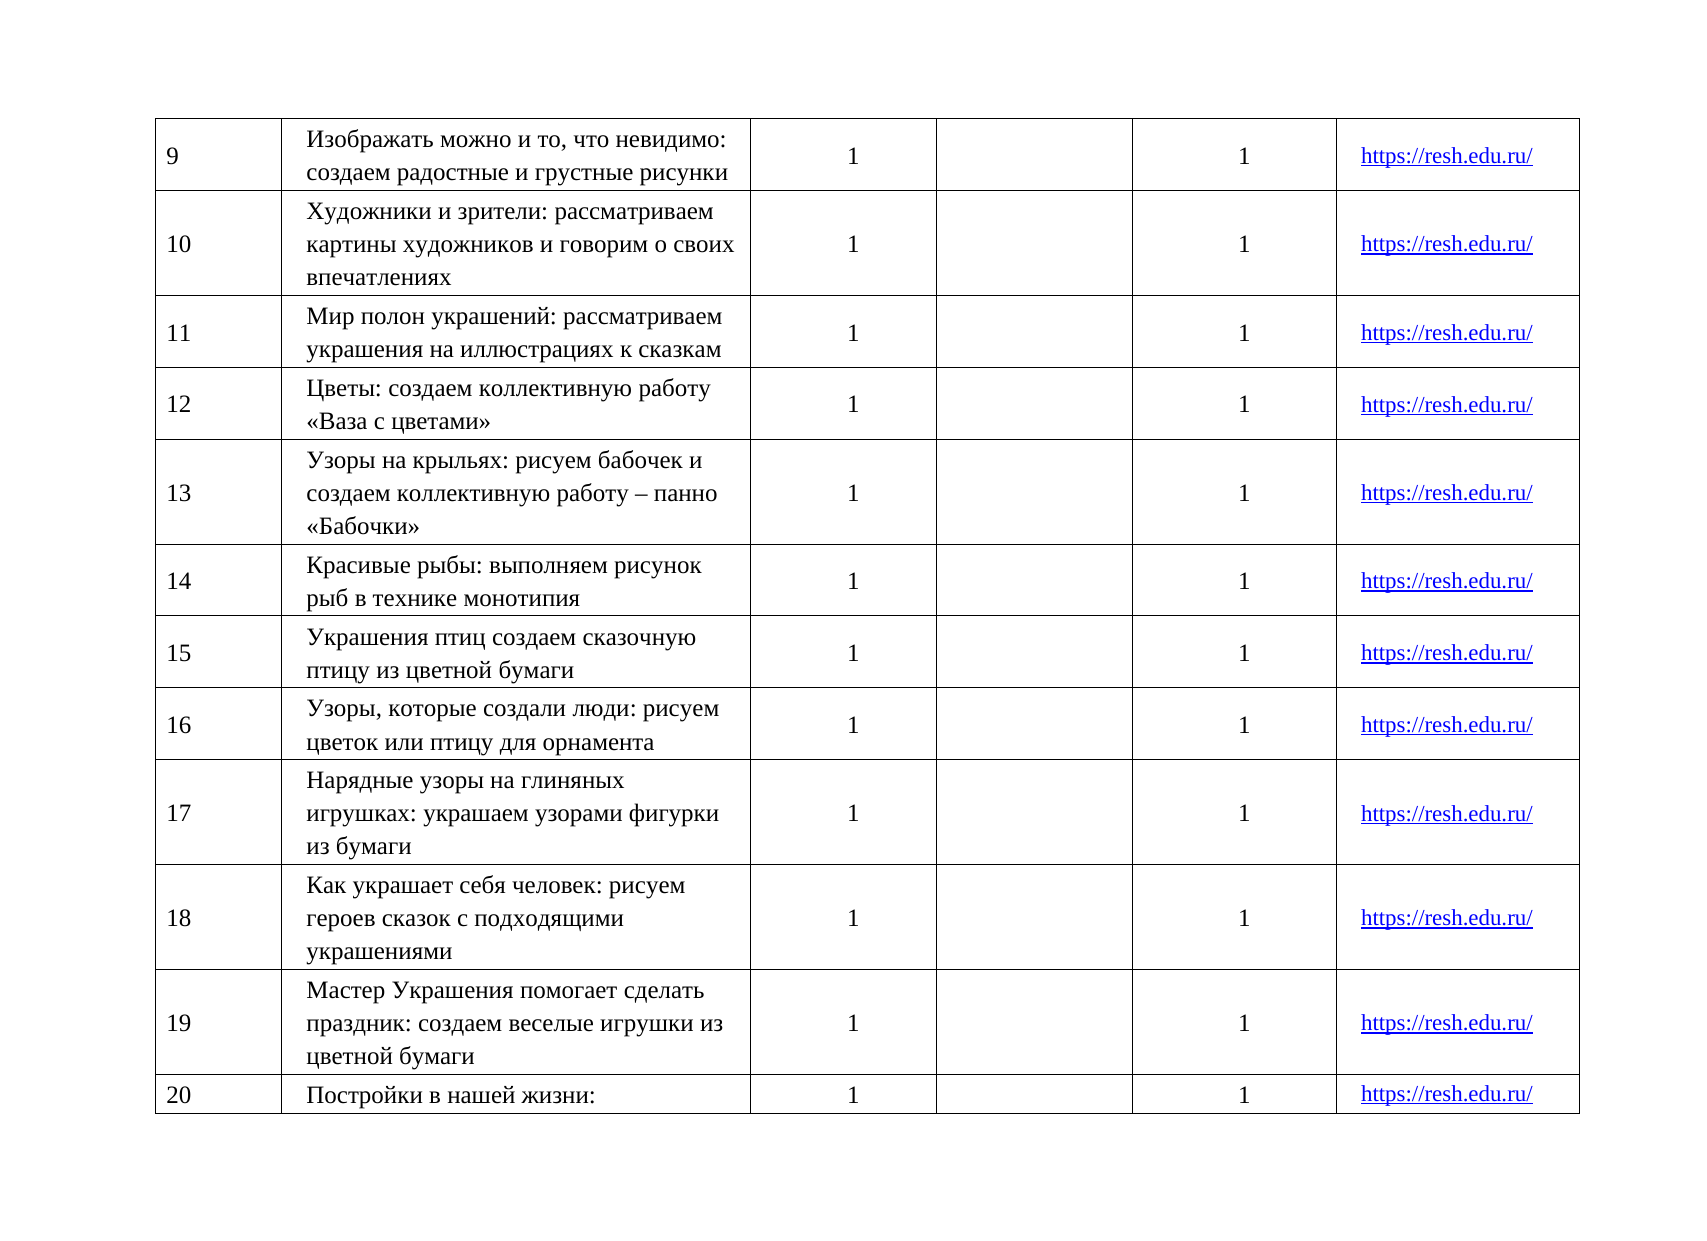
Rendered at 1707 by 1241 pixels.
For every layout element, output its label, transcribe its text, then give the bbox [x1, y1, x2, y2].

table_cell 14 [156, 545, 281, 615]
table_cell 1 [751, 970, 936, 1074]
table_cell [937, 119, 1132, 190]
table_cell https://resh.edu.ru/ [1337, 616, 1579, 687]
table_cell https://resh.edu.ru/ [1337, 865, 1579, 969]
table_cell 17 [156, 760, 281, 864]
table_cell Изображать можно и то, что невидимо: создаем радостные и грустные рисунки [282, 119, 750, 190]
table_cell [937, 688, 1132, 759]
table_cell 1 [1133, 368, 1336, 439]
table_cell 19 [156, 970, 281, 1074]
table_cell [937, 616, 1132, 687]
table_cell 1 [1133, 616, 1336, 687]
table_cell 1 [751, 191, 936, 295]
table_cell 1 [751, 865, 936, 969]
table_cell 1 [751, 368, 936, 439]
table_cell 1 [1133, 440, 1336, 543]
table_cell Мир полон украшений: рассматриваем украшения на иллюстрациях к сказкам [282, 296, 750, 367]
table_cell https://resh.edu.ru/ [1337, 545, 1579, 615]
table_cell Цветы: создаем коллективную работу «Ваза с цветами» [282, 368, 750, 439]
table_cell 1 [1133, 970, 1336, 1074]
table_cell [937, 760, 1132, 864]
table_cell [1337, 1075, 1579, 1113]
table_cell 1 [751, 1075, 936, 1113]
table_cell 1 [751, 440, 936, 543]
table_cell 20 [156, 1075, 281, 1113]
table_cell https://resh.edu.ru/ [1337, 970, 1579, 1074]
table_cell 1 [751, 616, 936, 687]
table_cell 1 [751, 545, 936, 615]
table_cell Мастер Украшения помогает сделать праздник: создаем веселые игрушки из цветной бумаги [282, 970, 750, 1074]
table_cell https://resh.edu.ru/ [1337, 368, 1579, 439]
table_cell 1 [1133, 1075, 1336, 1113]
table_cell [937, 191, 1132, 295]
table_cell 1 [1133, 688, 1336, 759]
table_cell Красивые рыбы: выполняем рисунок рыб в технике монотипия [282, 545, 750, 615]
table_cell Как украшает себя человек: рисуем героев сказок с подходящими украшениями [282, 865, 750, 969]
table_cell https://resh.edu.ru/ [1337, 440, 1579, 543]
table_cell [937, 1075, 1132, 1113]
table_cell 1 [751, 296, 936, 367]
table_cell 1 [1133, 865, 1336, 969]
table_cell https://resh.edu.ru/ [1337, 296, 1579, 367]
table_cell 11 [156, 296, 281, 367]
table_cell 1 [1133, 119, 1336, 190]
table_cell 1 [1133, 545, 1336, 615]
table_cell 13 [156, 440, 281, 543]
table_cell https://resh.edu.ru/ [1337, 760, 1579, 864]
table_cell 15 [156, 616, 281, 687]
table_cell Узоры, которые создали люди: рисуем цветок или птицу для орнамента [282, 688, 750, 759]
table_cell 1 [1133, 296, 1336, 367]
table_cell [937, 368, 1132, 439]
table_cell https://resh.edu.ru/ [1337, 688, 1579, 759]
table_cell 18 [156, 865, 281, 969]
table_cell [937, 970, 1132, 1074]
table_cell Украшения птиц создаем сказочную птицу из цветной бумаги [282, 616, 750, 687]
table_cell https://resh.edu.ru/ [1337, 191, 1579, 295]
table_cell [937, 865, 1132, 969]
table_cell Нарядные узоры на глиняных игрушках: украшаем узорами фигурки из бумаги [282, 760, 750, 864]
table_cell 9 [156, 119, 281, 190]
table_cell 16 [156, 688, 281, 759]
table_cell [937, 296, 1132, 367]
table_cell 1 [1133, 760, 1336, 864]
table_cell 1 [751, 760, 936, 864]
table_cell 10 [156, 191, 281, 295]
table_cell Узоры на крыльях: рисуем бабочек и создаем коллективную работу – панно «Бабочки» [282, 440, 750, 543]
table_cell [937, 440, 1132, 543]
table_cell 1 [751, 688, 936, 759]
table_cell 12 [156, 368, 281, 439]
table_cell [282, 1075, 750, 1113]
table_cell Художники и зрители: рассматриваем картины художников и говорим о своих впечатлениях [282, 191, 750, 295]
table_cell 1 [1133, 191, 1336, 295]
table_cell 1 [751, 119, 936, 190]
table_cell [1337, 119, 1579, 190]
table_cell [937, 545, 1132, 615]
